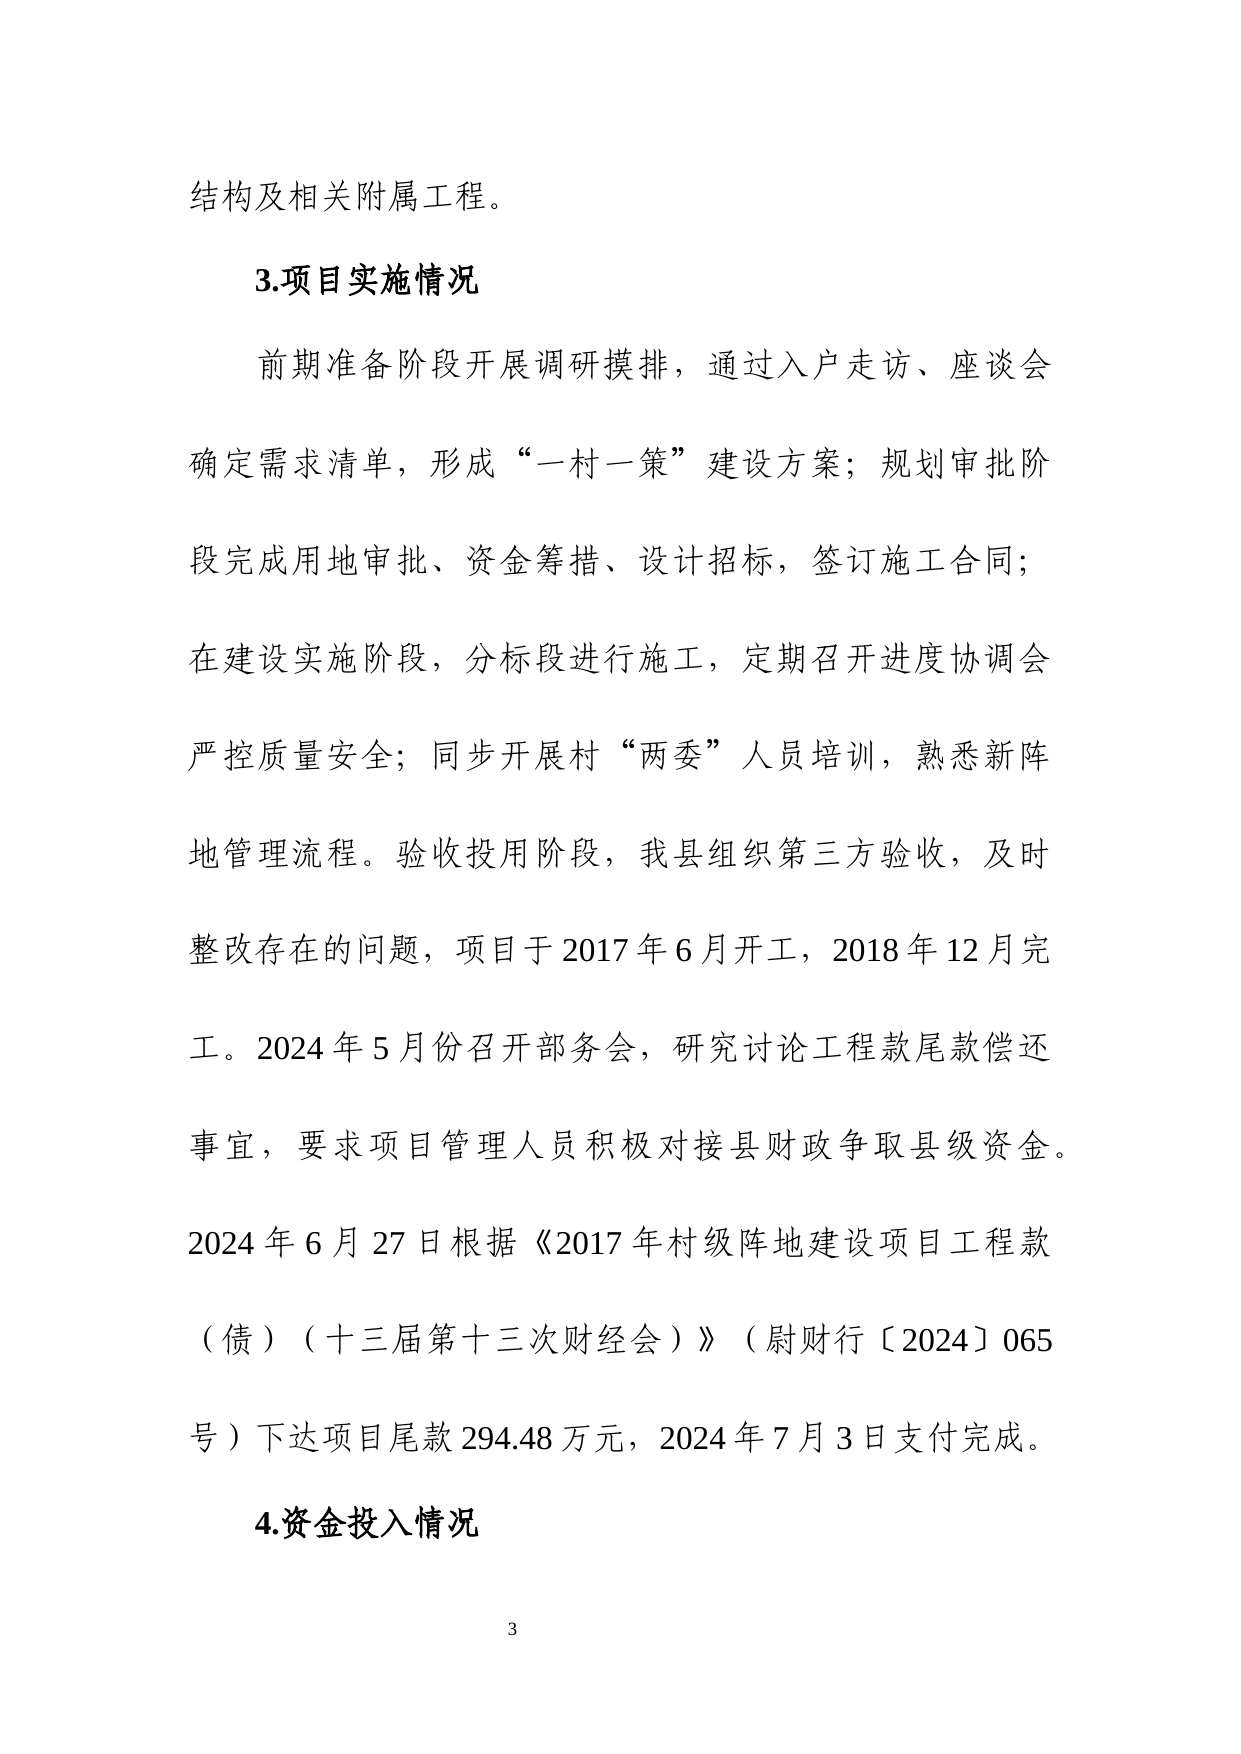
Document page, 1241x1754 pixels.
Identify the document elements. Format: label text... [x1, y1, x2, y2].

text 4.资金投入情况 [187, 1489, 1053, 1554]
text 3.项目实施情况 [187, 246, 1053, 311]
text ‌‌前期准备阶段开展调研摸排，通过入户走访、座谈会确定需求清单，形成“一村一策”建设方案；规划审批阶段完成用地审批、资金筹措、设计招标，签订施工合同；在‌建设实施阶段，分标段进行施工，定期召开进度协调会，严控质量安全；同步开展村“两委”人员培训，熟悉新阵地管理流程。‌验收投用阶段，我县组织第三方验收，及时整改存在的问题，项目于2017年6月开工，2018年12月完工。2024年5月份召开部务会，研究讨论工程款尾款偿还事宜，要求项目管理人员积极对接县财政争取县级资金。2024年6月27日根据《2017年村级阵地建设项目工程款（债）（十三届第十三次财经会）》（尉财行〔2024〕065号）下达项目尾款294.48万元，2024年7月3日支付完成。 [187, 331, 1053, 1469]
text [187, 162, 1053, 227]
